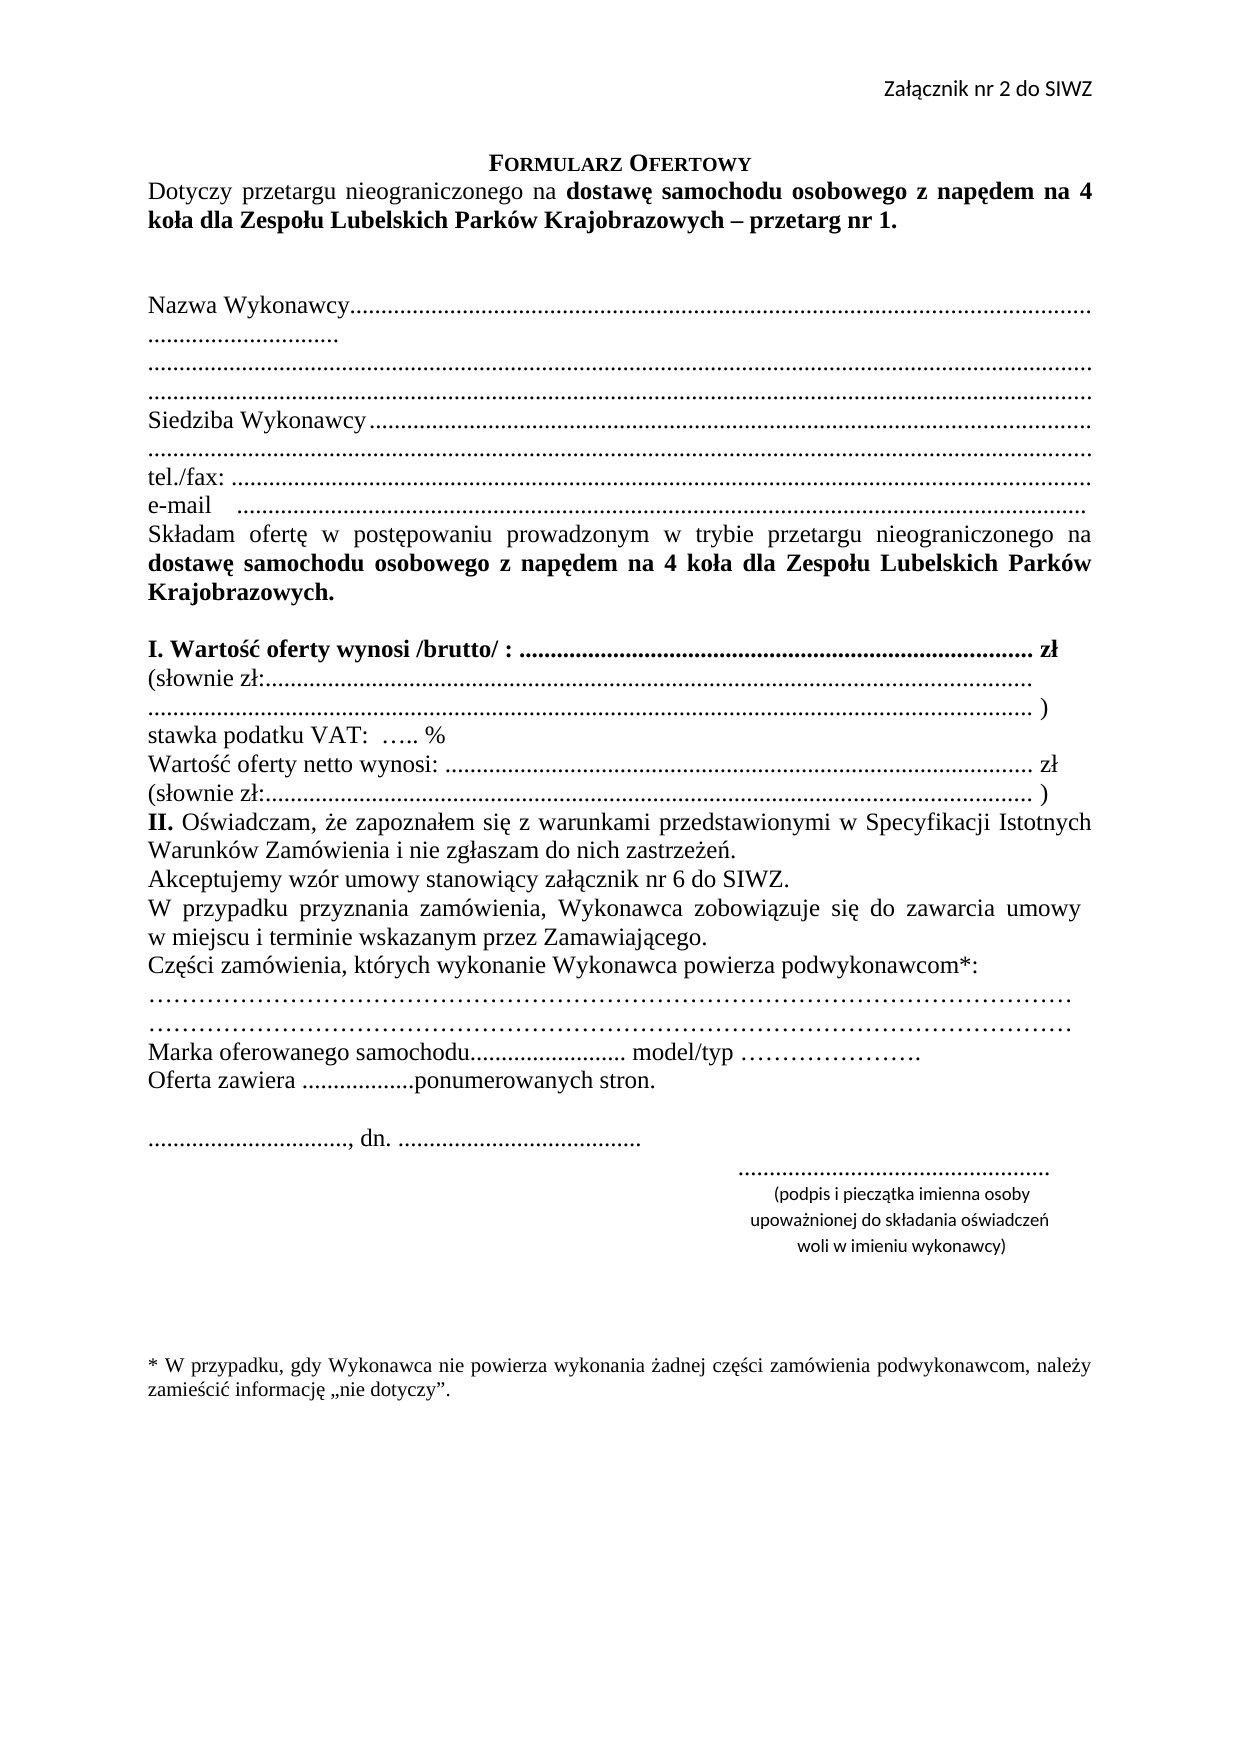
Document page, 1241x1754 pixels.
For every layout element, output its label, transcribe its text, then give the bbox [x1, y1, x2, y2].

text Nazwa Wykonawcy [148, 291, 1093, 348]
text Formularz Ofertowy [148, 148, 1093, 176]
text * W przypadku, gdy Wykonawca nie powierza wykonania żadnej części zamówienia podwykonawcom, należy zamieścić informację „nie dotyczy”. [148, 1353, 1093, 1401]
text .................................................. [148, 1152, 1093, 1180]
text stawka podatku VAT: ….. % [148, 720, 1093, 749]
text Marka oferowanego samochodu......................... model/typ …………………. [148, 1037, 1093, 1065]
text (słownie zł: ) [148, 778, 1093, 807]
text Składam ofertę w postępowaniu prowadzonym w trybie przetargu nieograniczonego na dostawę samochodu osobowego z napędem na 4 koła dla Zespołu Lubelskich Parków Krajobrazowych. [148, 519, 1093, 605]
text Oferta zawiera ..................ponumerowanych stron. [148, 1065, 1093, 1094]
text W przypadku przyznania zamówienia, Wykonawca zobowiązuje się do zawarcia umowy w miejscu i terminie wskazanym przez Zamawiającego. [148, 893, 1093, 950]
text e-mail ........................................................................................................................................ [148, 490, 1093, 519]
text (słownie zł: ) [148, 663, 1093, 720]
text Części zamówienia, których wykonanie Wykonawca powierza podwykonawcom*: …………………………………………………………………………………………………………………………………………………………………………………………………… [148, 950, 1093, 1037]
text tel./fax: [148, 462, 1093, 490]
text I. Wartość oferty wynosi /brutto/ : zł [148, 634, 1093, 663]
text Akceptujemy wzór umowy stanowiący załącznik nr 6 do SIWZ. [148, 864, 1093, 893]
text Dotyczy przetargu nieograniczonego na dostawę samochodu osobowego z napędem na 4 koła dla Zespołu Lubelskich Parków Krajobrazowych – przetarg nr 1. [148, 176, 1093, 234]
text ................................, dn. ....................................... [148, 1123, 1093, 1152]
text II. Oświadczam, że zapoznałem się z warunkami przedstawionymi w Specyfikacji Istotnych Warunków Zamówienia i nie zgłaszam do nich zastrzeżeń. [148, 807, 1093, 864]
text Wartość oferty netto wynosi: zł [148, 749, 1093, 778]
text Siedziba Wykonawcy [148, 405, 1093, 434]
